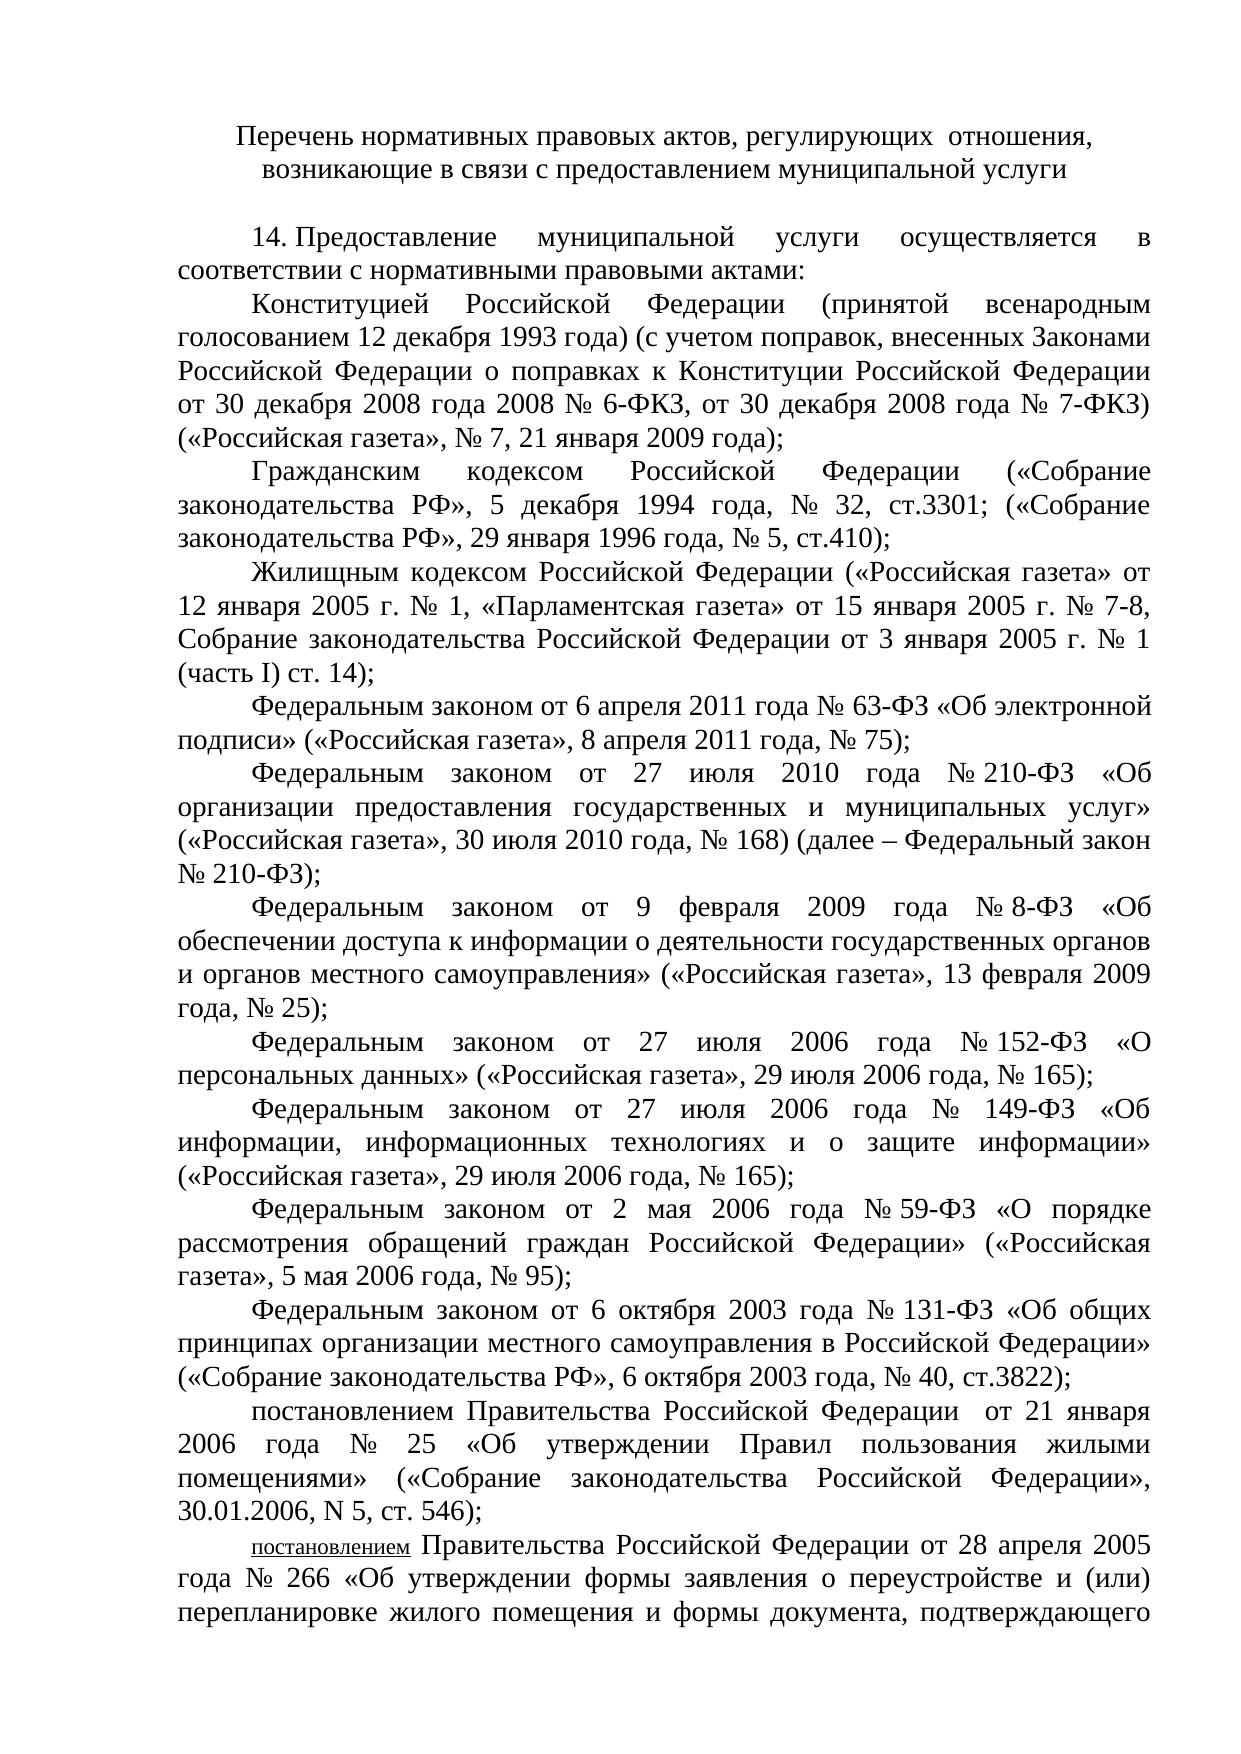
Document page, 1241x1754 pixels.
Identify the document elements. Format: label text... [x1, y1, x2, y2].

text Гражданским кодексом Российской Федерации («Собрание законодательства РФ», 5 декабря 1994 года, № 32, ст.3301; («Собрание законодательства РФ», 29 января 1996 года, № 5, ст.410); [177, 453, 1152, 554]
text Конституцией Российской Федерации (принятой всенародным голосованием 12 декабря 1993 года) (с учетом поправок, внесенных Законами Российской Федерации о поправках к Конституции Российской Федерации от 30 декабря 2008 года 2008 № 6-ФКЗ, от 30 декабря 2008 года № 7-ФКЗ) («Российская газета», № 7, 21 января 2009 года); [177, 286, 1152, 453]
text Федеральным законом от 9 февраля 2009 года № 8-ФЗ «Об обеспечении доступа к информации о деятельности государственных органов и органов местного самоуправления» («Российская газета», 13 февраля 2009 года, № 25); [177, 889, 1152, 1024]
text Федеральным законом от 27 июля 2006 года № 152-ФЗ «О персональных данных» («Российская газета», 29 июля 2006 года, № 165); [177, 1024, 1152, 1091]
text Федеральным законом от 2 мая 2006 года № 59-ФЗ «О порядке рассмотрения обращений граждан Российской Федерации» («Российская газета», 5 мая 2006 года, № 95); [177, 1191, 1152, 1292]
text Перечень нормативных правовых актов, регулирующих отношения, возникающие в связи с предоставлением муниципальной услуги [177, 118, 1152, 185]
text Федеральным законом от 6 апреля 2011 года № 63-ФЗ «Об электронной подписи» («Российская газета», 8 апреля 2011 года, № 75); [177, 688, 1152, 755]
text Жилищным кодексом Российской Федерации («Российская газета» от 12 января . № 1, «Парламентская газета» от 15 января . № 7-8, Собрание законодательства Российской Федерации от 3 января . № 1 (часть I) ст. 14); [177, 554, 1152, 688]
text 14. Предоставление муниципальной услуги осуществляется в соответствии с нормативными правовыми актами: [177, 219, 1152, 286]
text Федеральным законом от 27 июля 2006 года № 149-ФЗ «Об информации, информационных технологиях и о защите информации» («Российская газета», 29 июля 2006 года, № 165); [177, 1091, 1152, 1191]
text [177, 1527, 1152, 1627]
text Федеральным законом от 6 октября 2003 года № 131-ФЗ «Об общих принципах организации местного самоуправления в Российской Федерации» («Собрание законодательства РФ», 6 октября 2003 года, № 40, ст.3822); [177, 1292, 1152, 1393]
text Федеральным законом от 27 июля 2010 года № 210-ФЗ «Об организации предоставления государственных и муниципальных услуг» («Российская газета», 30 июля 2010 года, № 168) (далее – Федеральный закон № 210-ФЗ); [177, 755, 1152, 889]
text постановлением Правительства Российской Федерации от 21 января 2006 года № 25 «Об утверждении Правил пользования жилыми помещениями» («Собрание законодательства Российской Федерации», 30.01.2006, N 5, ст. 546); [177, 1393, 1152, 1527]
